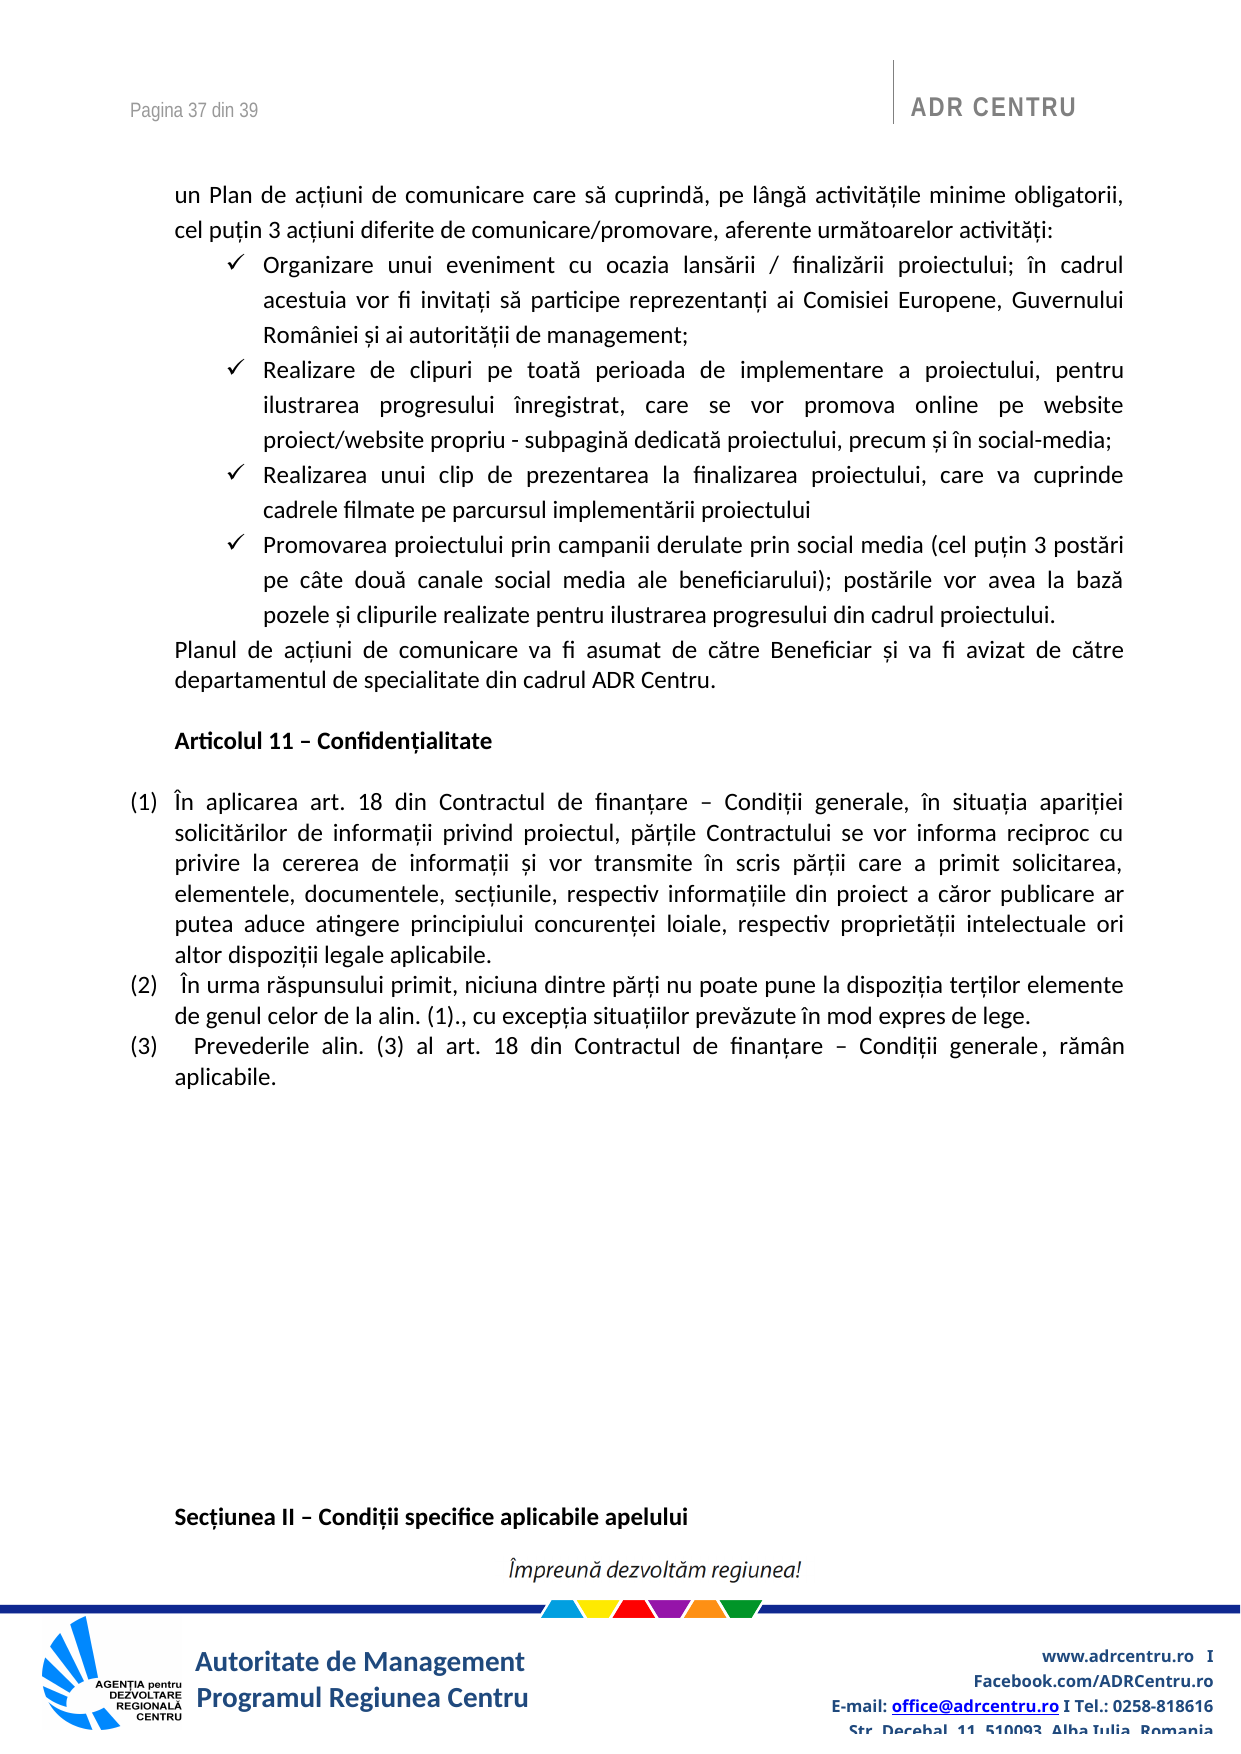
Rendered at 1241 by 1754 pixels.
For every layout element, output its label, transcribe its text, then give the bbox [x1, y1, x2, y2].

list Realizare de clipuri pe toată perioada de implementare a proiectului, pentru ilustrarea progresului înregistrat, care se vor promova online pe website proiect/website propriu - subpagină dedicată proiectului, precum și în social-media; [225, 354, 1125, 454]
picture [0, 1600, 550, 1730]
list Promovarea proiectului prin campanii derulate prin social media (cel puțin 3 postări pe câte două canale social media ale beneficiarului); postările vor avea la bază pozele și clipurile realizate pentru ilustrarea progresului din cadrul proiectului. [225, 529, 1125, 629]
text (3) Prevederile alin. (3) al art. 18 din Contractul de finanțare – Condiții generale, rămân aplicabile. [130, 1031, 1125, 1092]
list În aplicarea art. 18 din Contractul de finanțare – Condiții generale, în situația apariției solicitărilor de informații privind proiectul, părțile Contractului se vor informa reciproc cu privire la cererea de informații și vor transmite în scris părții care a primit solicitarea, elementele, documentele, secţiunile, respectiv informaţiile din proiect a căror publicare ar putea aduce atingere principiului concurenţei loiale, respectiv proprietăţii intelectuale ori altor dispoziţii legale aplicabile. [130, 786, 1125, 969]
text Secțiunea II – Condiții specifice aplicabile apelului [174, 1501, 1125, 1531]
list În urma răspunsului primit, niciuna dintre părți nu poate pune la dispoziția terților elemente de genul celor de la alin. (1)., cu excepția situațiilor prevăzute în mod expres de lege. [130, 969, 1125, 1031]
picture [574, 1600, 1241, 1618]
text Planul de acțiuni de comunicare va fi asumat de către Beneficiar și va fi avizat de către departamentul de specialitate din cadrul ADR Centru. [174, 634, 1125, 695]
list Realizarea unui clip de prezentarea la finalizarea proiectului, care va cuprinde cadrele filmate pe parcursul implementării proiectului [225, 459, 1125, 524]
picture [495, 1556, 814, 1583]
list Organizare unui eveniment cu ocazia lansării / finalizării proiectului; în cadrul acestuia vor fi invitați să participe reprezentanți ai Comisiei Europene, Guvernului României și ai autorității de management; [225, 249, 1125, 349]
text Articolul 11 – Confidențialitate [174, 725, 1125, 756]
